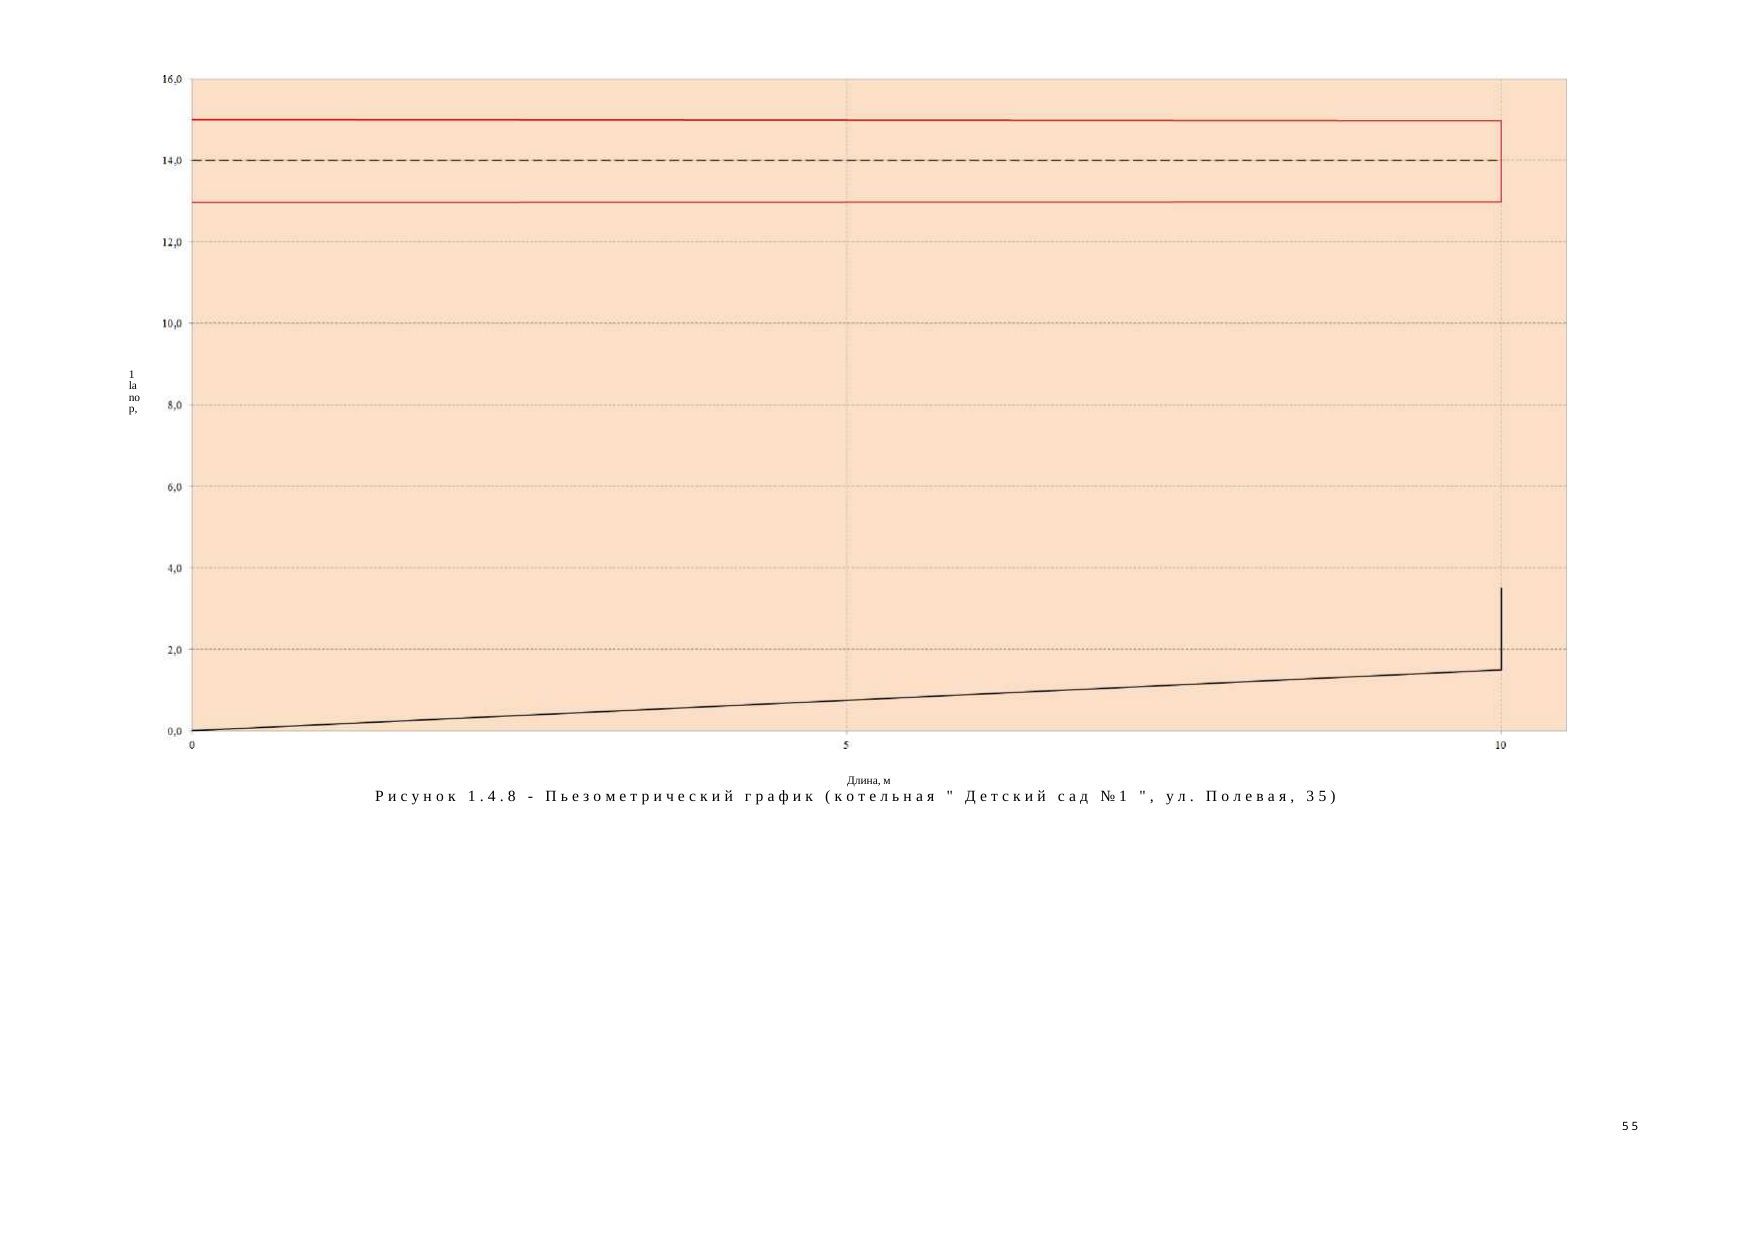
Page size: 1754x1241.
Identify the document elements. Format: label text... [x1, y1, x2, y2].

picture [163, 75, 1567, 749]
text Рисунок 1.4.8 - Пьезометрический график (котельная " Детский сад №1 ", ул. Полевая, 35) [375, 788, 1548, 804]
